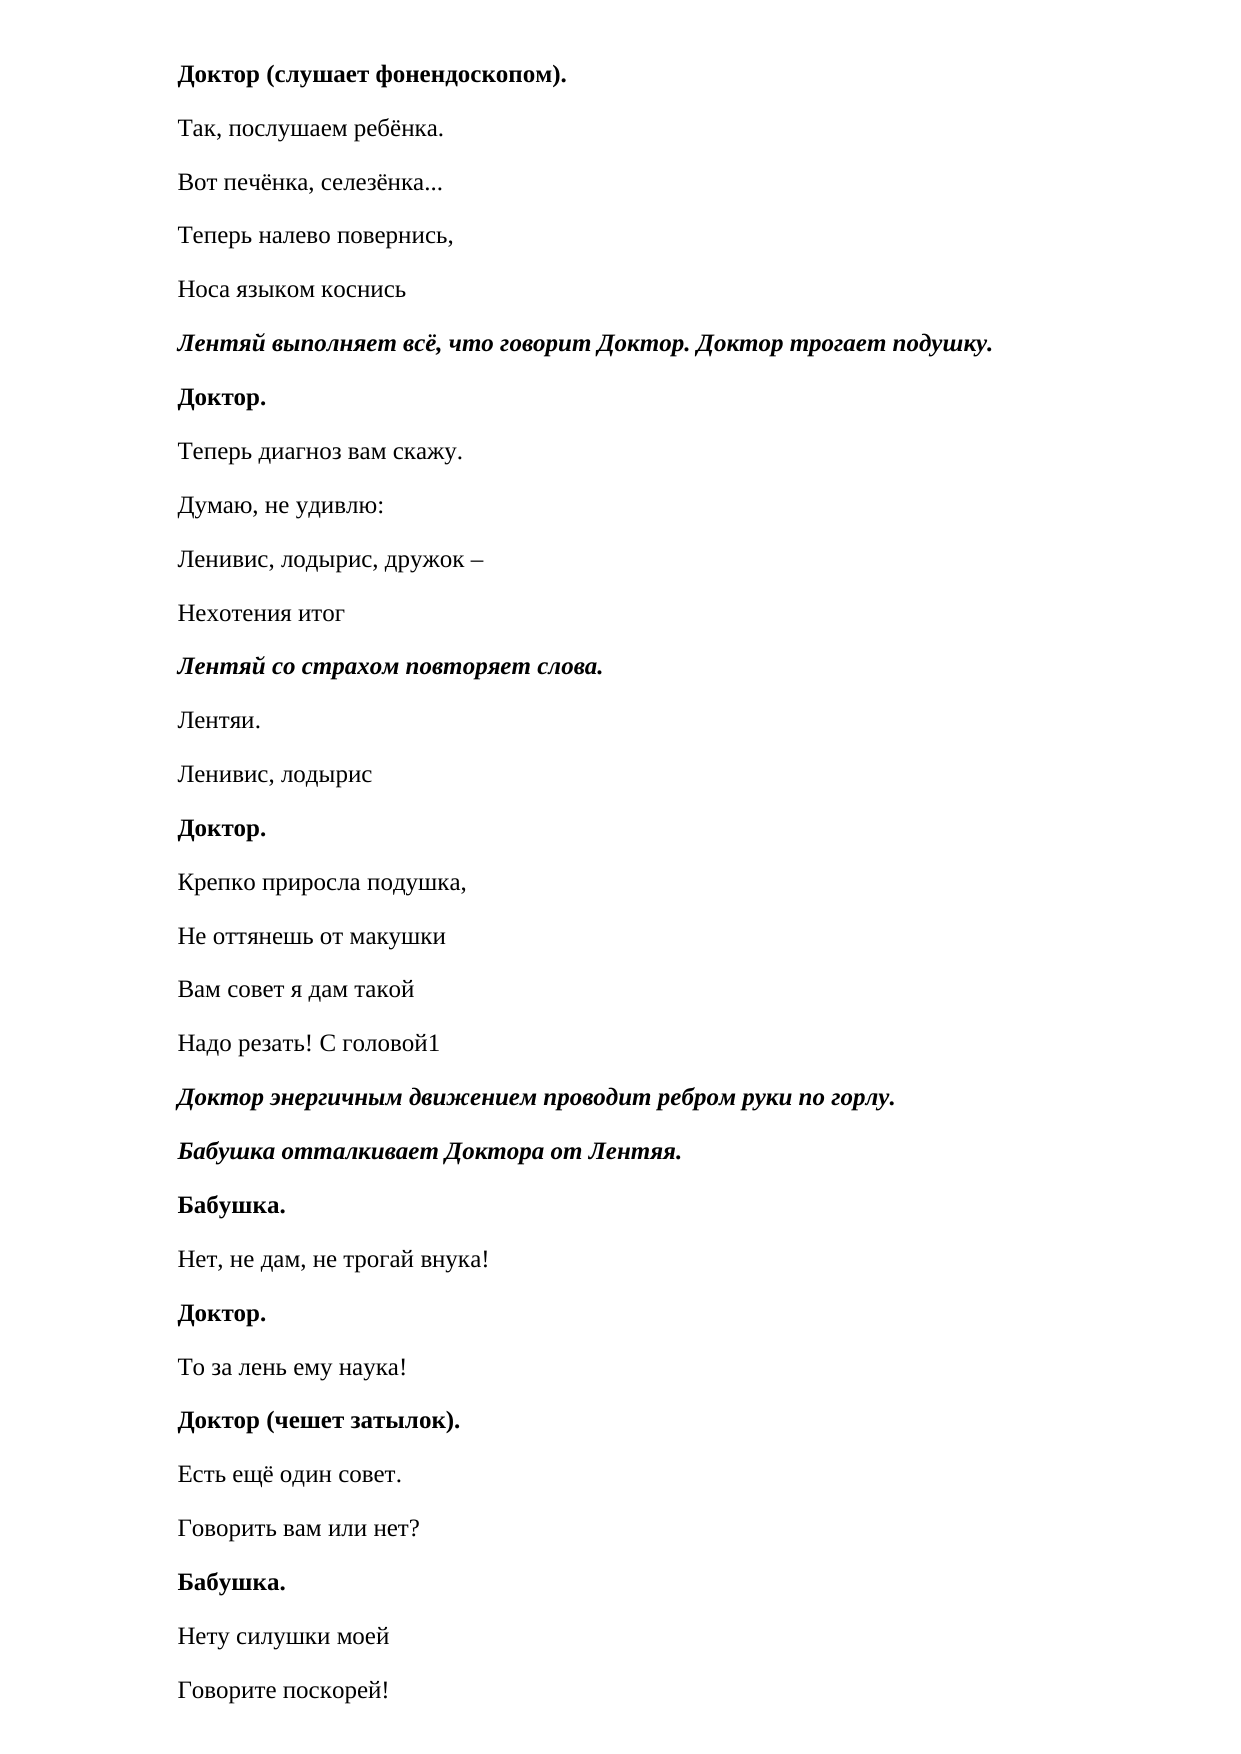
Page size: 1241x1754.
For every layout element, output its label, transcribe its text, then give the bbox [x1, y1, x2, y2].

text То за лень ему наука! [177, 1352, 1152, 1380]
text Вам совет я дам такой [177, 974, 1152, 1003]
text Доктор энергичным движением проводит ребром руки по горлу. [177, 1082, 1152, 1111]
text Нехотения итог [177, 598, 1152, 626]
text Нету силушки моей [177, 1621, 1152, 1649]
text Говорить вам или нет? [177, 1513, 1152, 1542]
text Есть ещё один совет. [177, 1459, 1152, 1488]
text Бабушка отталкивает Доктора от Лентяя. [177, 1136, 1152, 1165]
text Говорите поскорей! [177, 1675, 1152, 1703]
text Вот печёнка, селезёнка... [177, 167, 1152, 196]
text Доктор. [177, 1298, 1152, 1326]
text Ленивис, лодырис, дружок – [177, 544, 1152, 572]
text Теперь диагноз вам скажу. [177, 436, 1152, 465]
text Ленивис, лодырис [177, 759, 1152, 788]
text Крепко приросла подушка, [177, 867, 1152, 896]
text Бабушка. [177, 1190, 1152, 1219]
text Лентяи. [177, 705, 1152, 734]
text Надо резать! С головой1 [177, 1028, 1152, 1057]
text Так, послушаем ребёнка. [177, 113, 1152, 142]
text Доктор. [177, 382, 1152, 411]
text Думаю, не удивлю: [177, 490, 1152, 519]
text Доктор (слушает фонендоскопом). [177, 59, 1152, 88]
text Бабушка. [177, 1567, 1152, 1596]
text Доктор (чешет затылок). [177, 1405, 1152, 1434]
text Теперь налево повернись, [177, 221, 1152, 249]
text Не оттянешь от макушки [177, 921, 1152, 949]
text Лентяй выполняет всё, что говорит Доктор. Доктор трогает подушку. [177, 328, 1152, 357]
text Лентяй со страхом повторяет слова. [177, 651, 1152, 680]
text Носа языком коснись [177, 274, 1152, 303]
text Доктор. [177, 813, 1152, 842]
text Нет, не дам, не трогай внука! [177, 1244, 1152, 1273]
